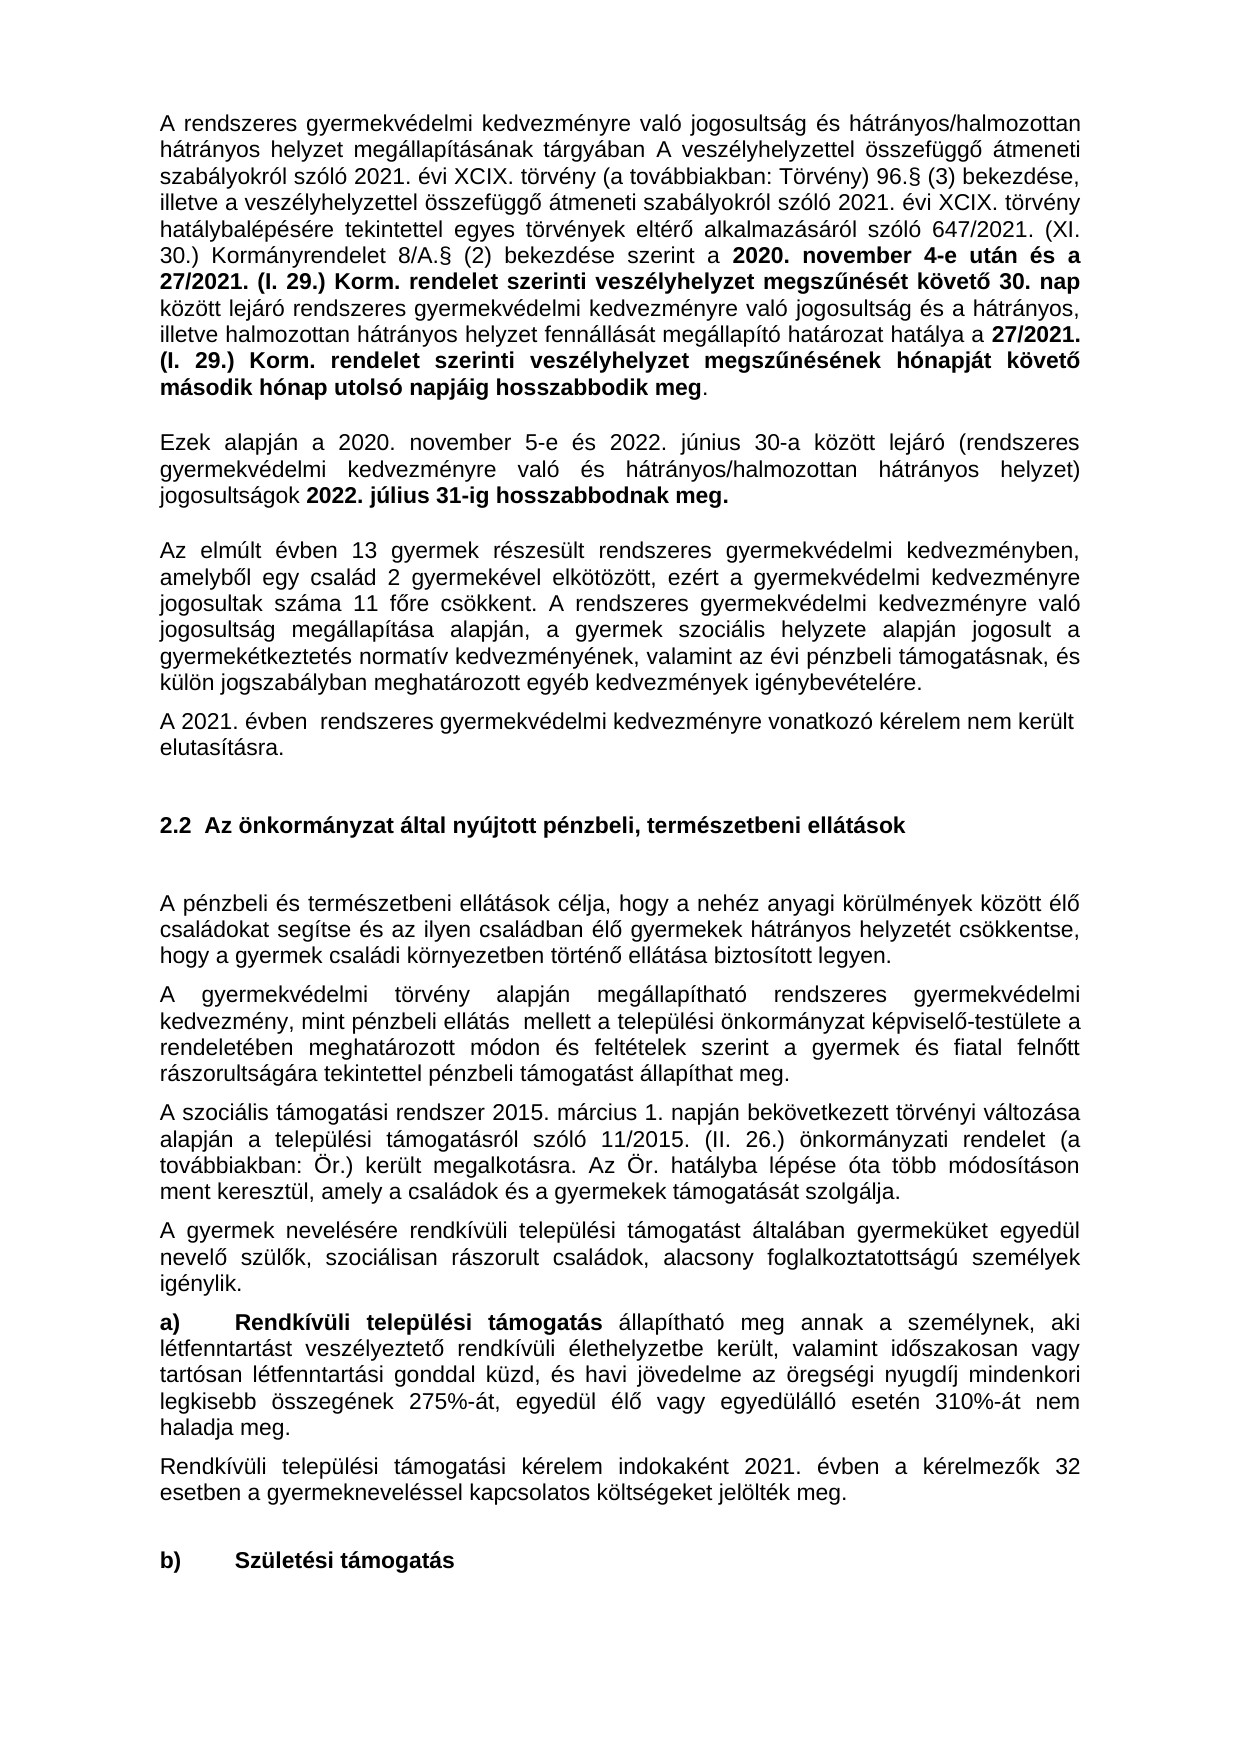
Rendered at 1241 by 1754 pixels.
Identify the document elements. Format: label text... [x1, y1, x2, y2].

text A gyermek nevelésére rendkívüli települési támogatást általában gyermeküket egyedül nevelő szülők, szociálisan rászorult családok, alacsony foglalkoztatottságú személyek igénylik. [159, 1217, 1081, 1296]
text Az elmúlt évben 13 gyermek részesült rendszeres gyermekvédelmi kedvezményben, amelyből egy család 2 gyermekével elkötözött, ezért a gyermekvédelmi kedvezményre jogosultak száma 11 főre csökkent. A rendszeres gyermekvédelmi kedvezményre való jogosultság megállapítása alapján, a gyermek szociális helyzete alapján jogosult a gyermekétkeztetés normatív kedvezményének, valamint az évi pénzbeli támogatásnak, és külön jogszabályban meghatározott egyéb kedvezmények igénybevételére. [159, 537, 1081, 696]
text A pénzbeli és természetbeni ellátások célja, hogy a nehéz anyagi körülmények között élő családokat segítse és az ilyen családban élő gyermekek hátrányos helyzetét csökkentse, hogy a gyermek családi környezetben történő ellátása biztosított legyen. [159, 890, 1081, 969]
text A 2021. évben rendszeres gyermekvédelmi kedvezményre vonatkozó kérelem nem került elutasításra. [159, 708, 1081, 761]
text 2.2 Az önkormányzat által nyújtott pénzbeli, természetbeni ellátások [159, 812, 1081, 838]
list Születési támogatás [159, 1547, 1081, 1573]
text A rendszeres gyermekvédelmi kedvezményre való jogosultság és hátrányos/halmozottan hátrányos helyzet megállapításának tárgyában A veszélyhelyzettel összefüggő átmeneti szabályokról szóló 2021. évi XCIX. törvény (a továbbiakban: Törvény) 96.§ (3) bekezdése, illetve a veszélyhelyzettel összefüggő átmeneti szabályokról szóló 2021. évi XCIX. törvény hatálybalépésére tekintettel egyes törvények eltérő alkalmazásáról szóló 647/2021. (XI. 30.) Kormányrendelet 8/A.§ (2) bekezdése szerint a 2020. november 4-e után és a 27/2021. (I. 29.) Korm. rendelet szerinti veszélyhelyzet megszűnését követő 30. nap között lejáró rendszeres gyermekvédelmi kedvezményre való jogosultság és a hátrányos, illetve halmozottan hátrányos helyzet fennállását megállapító határozat hatálya a 27/2021. (I. 29.) Korm. rendelet szerinti veszélyhelyzet megszűnésének hónapját követő második hónap utolsó napjáig hosszabbodik meg. [159, 110, 1081, 400]
subtitle Rendkívüli települési támogatási kérelem indokaként 2021. évben a kérelmezők 32 esetben a gyermekneveléssel kapcsolatos költségeket jelölték meg. [159, 1453, 1081, 1506]
text A gyermekvédelmi törvény alapján megállapítható rendszeres gyermekvédelmi kedvezmény, mint pénzbeli ellátás mellett a települési önkormányzat képviselő-testülete a rendeletében meghatározott módon és feltételek szerint a gyermek és fiatal felnőtt rászorultságára tekintettel pénzbeli támogatást állapíthat meg. [159, 981, 1081, 1087]
subtitle A szociális támogatási rendszer 2015. március 1. napján bekövetkezett törvényi változása alapján a települési támogatásról szóló 11/2015. (II. 26.) önkormányzati rendelet (a továbbiakban: Ör.) került megalkotásra. Az Ör. hatályba lépése óta több módosításon ment keresztül, amely a családok és a gyermekek támogatását szolgálja. [159, 1099, 1081, 1205]
text Ezek alapján a 2020. november 5-e és 2022. június 30-a között lejáró (rendszeres gyermekvédelmi kedvezményre való és hátrányos/halmozottan hátrányos helyzet) jogosultságok 2022. július 31-ig hosszabbodnak meg. [159, 429, 1081, 508]
subtitle Rendkívüli települési támogatás állapítható meg annak a személynek, aki létfenntartást veszélyeztető rendkívüli élethelyzetbe került, valamint időszakosan vagy tartósan létfenntartási gonddal küzd, és havi jövedelme az öregségi nyugdíj mindenkori legkisebb összegének 275%-át, egyedül élő vagy egyedülálló esetén 310%-át nem haladja meg. [159, 1309, 1081, 1441]
